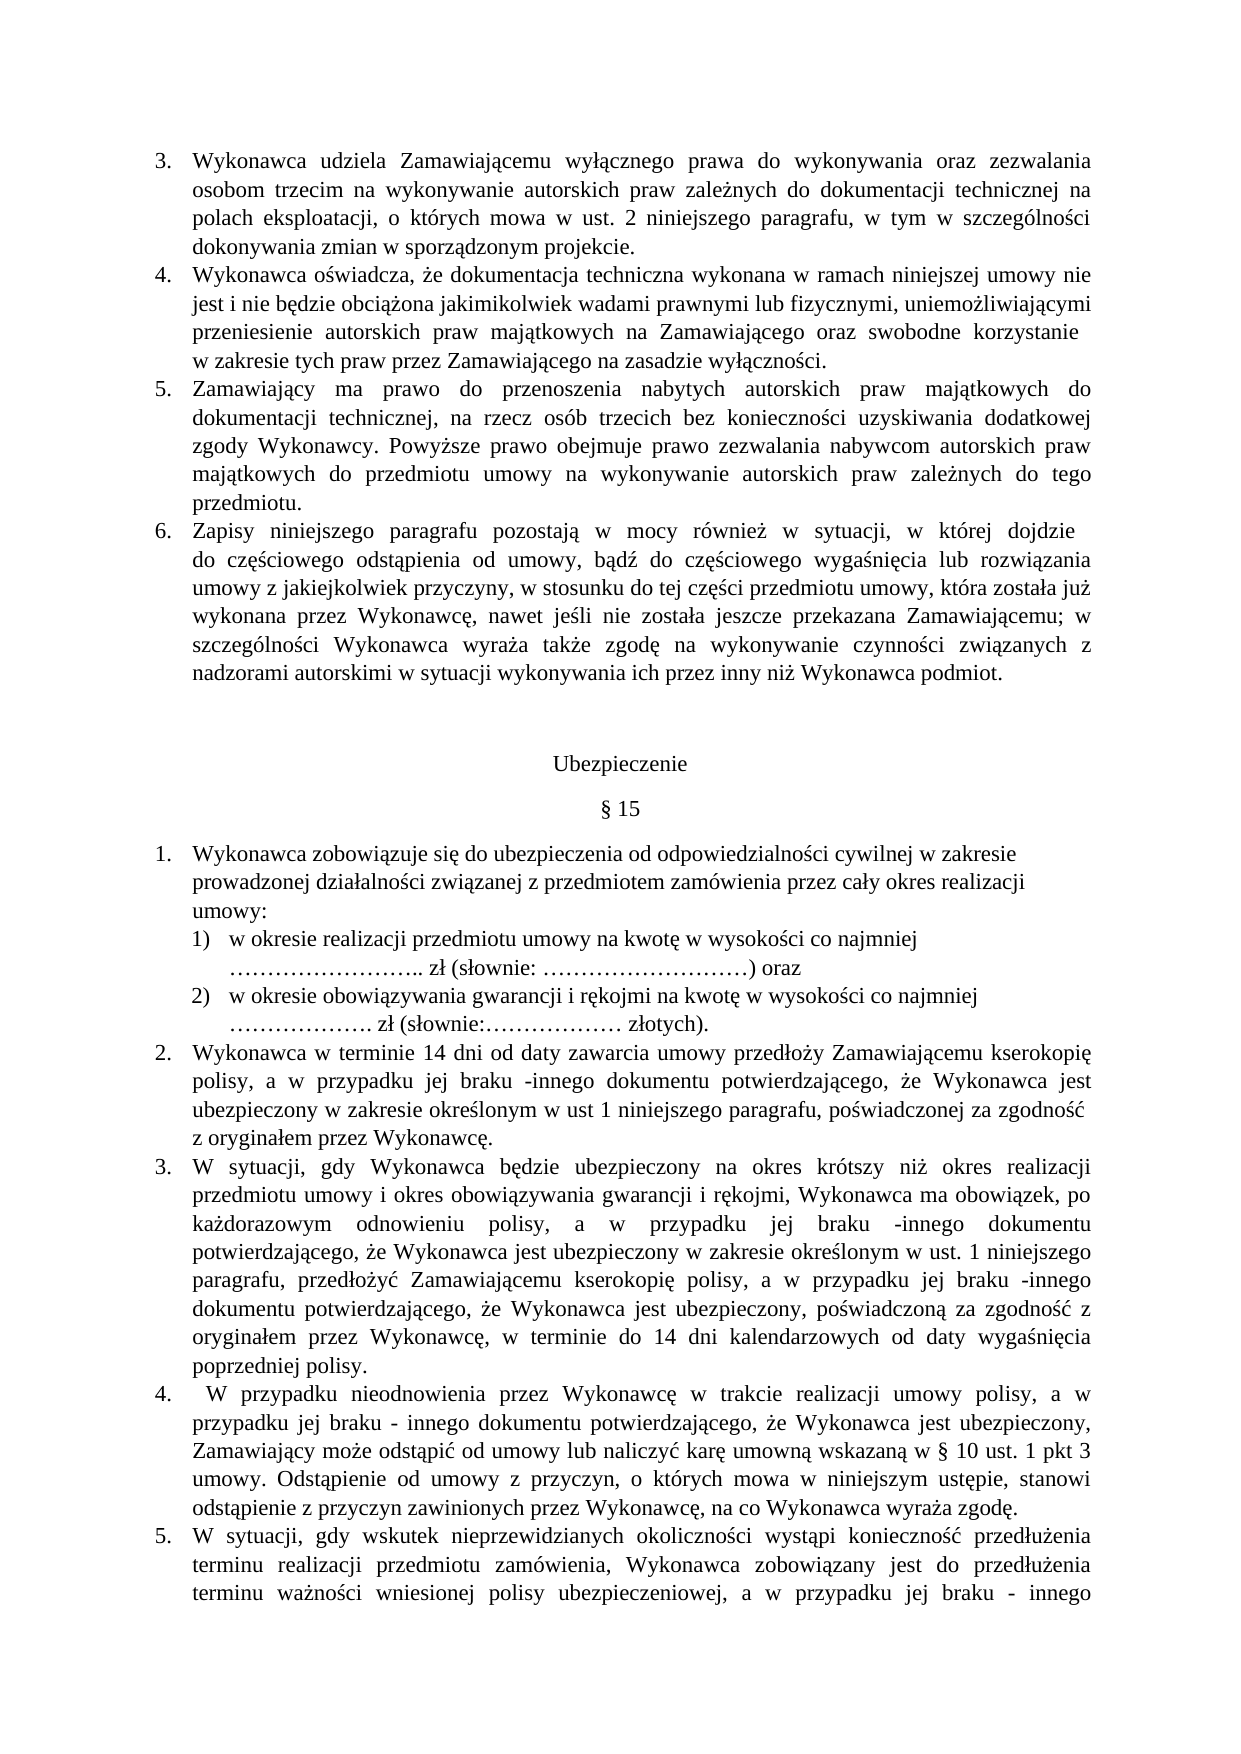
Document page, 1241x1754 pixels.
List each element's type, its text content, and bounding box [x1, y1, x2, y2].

list Wykonawca zobowiązuje się do ubezpieczenia od odpowiedzialności cywilnej w zakresie prowadzonej działalności związanej z przedmiotem zamówienia przez cały okres realizacji umowy: [154, 840, 1093, 923]
list Zapisy niniejszego paragrafu pozostają w mocy również w sytuacji, w której dojdzie do częściowego odstąpienia od umowy, bądź do częściowego wygaśnięcia lub rozwiązania umowy z jakiejkolwiek przyczyny, w stosunku do tej części przedmiotu umowy, która została już wykonana przez Wykonawcę, nawet jeśli nie została jeszcze przekazana Zamawiającemu; w szczególności Wykonawca wyraża także zgodę na wykonywanie czynności związanych z nadzorami autorskimi w sytuacji wykonywania ich przez inny niż Wykonawca podmiot. [154, 517, 1093, 686]
list W sytuacji, gdy Wykonawca będzie ubezpieczony na okres krótszy niż okres realizacji przedmiotu umowy i okres obowiązywania gwarancji i rękojmi, Wykonawca ma obowiązek, po każdorazowym odnowieniu polisy, a w przypadku jej braku -innego dokumentu potwierdzającego, że Wykonawca jest ubezpieczony w zakresie określonym w ust. 1 niniejszego paragrafu, przedłożyć Zamawiającemu kserokopię polisy, a w przypadku jej braku -innego dokumentu potwierdzającego, że Wykonawca jest ubezpieczony, poświadczoną za zgodność z oryginałem przez Wykonawcę, w terminie do 14 dni kalendarzowych od daty wygaśnięcia poprzedniej polisy. [154, 1153, 1093, 1378]
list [154, 1522, 1093, 1606]
list Zamawiający ma prawo do przenoszenia nabytych autorskich praw majątkowych do dokumentacji technicznej, na rzecz osób trzecich bez konieczności uzyskiwania dodatkowej zgody Wykonawcy. Powyższe prawo obejmuje prawo zezwalania nabywcom autorskich praw majątkowych do przedmiotu umowy na wykonywanie autorskich praw zależnych do tego przedmiotu. [154, 375, 1093, 515]
list W przypadku nieodnowienia przez Wykonawcę w trakcie realizacji umowy polisy, a w przypadku jej braku - innego dokumentu potwierdzającego, że Wykonawca jest ubezpieczony, Zamawiający może odstąpić od umowy lub naliczyć karę umowną wskazaną w § 10 ust. 1 pkt 3 umowy. Odstąpienie od umowy z przyczyn, o których mowa w niniejszym ustępie, stanowi odstąpienie z przyczyn zawinionych przez Wykonawcę, na co Wykonawca wyraża zgodę. [154, 1380, 1093, 1520]
text § 15 [148, 795, 1093, 821]
list Wykonawca w terminie 14 dni od daty zawarcia umowy przedłoży Zamawiającemu kserokopię polisy, a w przypadku jej braku -innego dokumentu potwierdzającego, że Wykonawca jest ubezpieczony w zakresie określonym w ust 1 niniejszego paragrafu, poświadczonej za zgodność z oryginałem przez Wykonawcę. [154, 1039, 1093, 1151]
list Wykonawca udziela Zamawiającemu wyłącznego prawa do wykonywania oraz zezwalania osobom trzecim na wykonywanie autorskich praw zależnych do dokumentacji technicznej na polach eksploatacji, o których mowa w ust. 2 niniejszego paragrafu, w tym w szczególności dokonywania zmian w sporządzonym projekcie. [154, 148, 1093, 259]
list w okresie obowiązywania gwarancji i rękojmi na kwotę w wysokości co najmniej ………………. zł (słownie:……………… złotych). [191, 982, 1093, 1037]
list w okresie realizacji przedmiotu umowy na kwotę w wysokości co najmniej …………………….. zł (słownie: ………………………) oraz [191, 925, 1093, 980]
text Ubezpieczenie [148, 750, 1093, 776]
list Wykonawca oświadcza, że dokumentacja techniczna wykonana w ramach niniejszej umowy nie jest i nie będzie obciążona jakimikolwiek wadami prawnymi lub fizycznymi, uniemożliwiającymi przeniesienie autorskich praw majątkowych na Zamawiającego oraz swobodne korzystanie w zakresie tych praw przez Zamawiającego na zasadzie wyłączności. [154, 261, 1093, 373]
